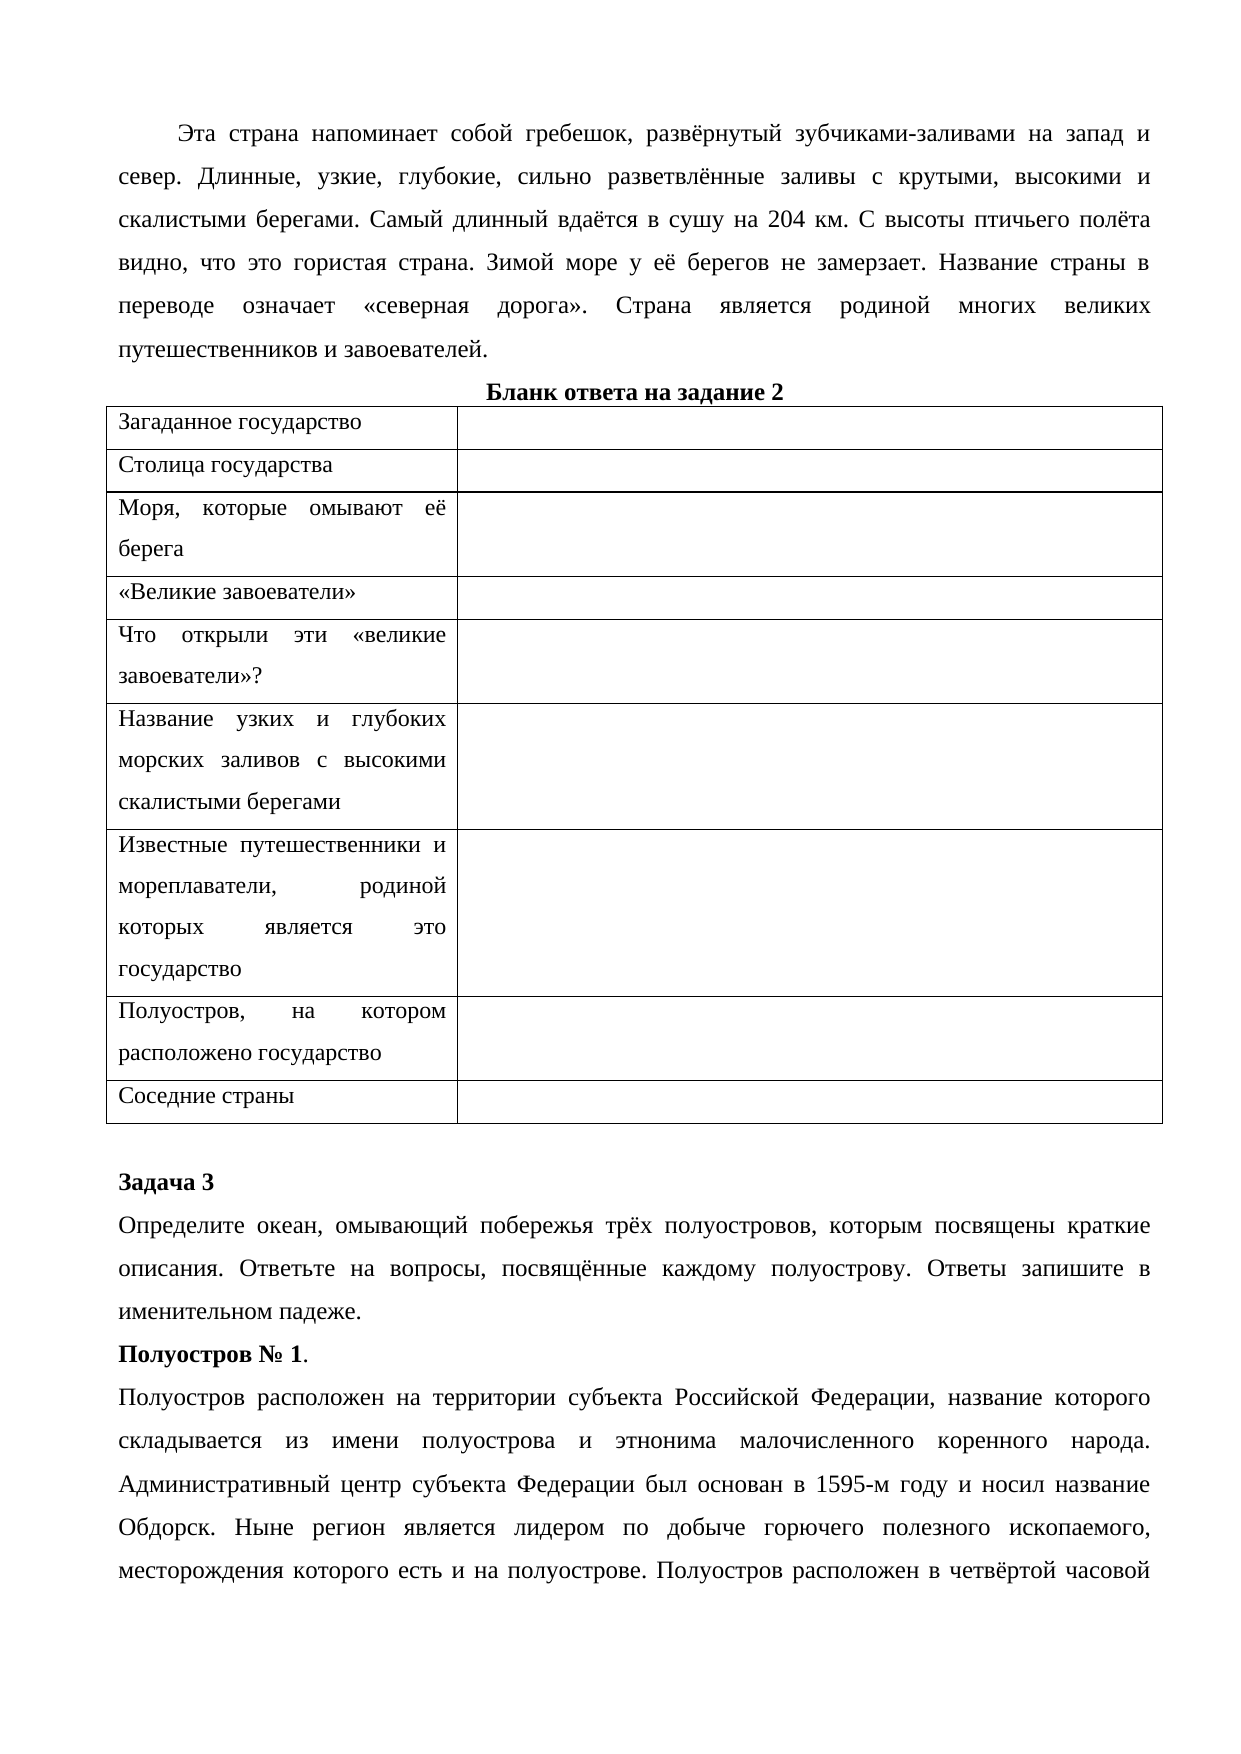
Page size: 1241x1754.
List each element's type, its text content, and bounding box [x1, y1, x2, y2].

table_cell [458, 997, 1162, 1080]
table_cell Полуостров, на котором расположено государство [107, 997, 457, 1080]
text Определите океан, омывающий побережья трёх полуостровов, которым посвящены краткие описания. Ответьте на вопросы, посвящённые каждому полуострову. Ответы запишите в именительном падеже. [118, 1210, 1152, 1325]
table_cell [458, 493, 1162, 576]
table_header [458, 407, 1162, 448]
table_cell [458, 577, 1162, 619]
text Эта страна напоминает собой гребешок, развёрнутый зубчиками-заливами на запад и север. Длинные, узкие, глубокие, сильно разветвлённые заливы с крутыми, высокими и скалистыми берегами. Самый длинный вдаётся в сушу на 204 км. С высоты птичьего полёта видно, что это гористая страна. Зимой море у её берегов не замерзает. Название страны в переводе означает «северная дорога». Страна является родиной многих великих путешественников и завоевателей. [118, 118, 1152, 362]
table_cell Соседние страны [107, 1081, 457, 1123]
text Задача 3 [118, 1167, 1152, 1196]
table_cell [458, 450, 1162, 491]
text Полуостров № 1. [118, 1339, 1152, 1368]
table_cell [458, 1081, 1162, 1123]
table_cell Известные путешественники и мореплаватели, родиной которых является это государство [107, 830, 457, 996]
table_cell Что открыли эти «великие завоеватели»? [107, 620, 457, 703]
table_cell [458, 620, 1162, 703]
table_header Загаданное государство [107, 407, 457, 448]
table_cell Название узких и глубоких морских заливов с высокими скалистыми берегами [107, 704, 457, 828]
table_cell Столица государства [107, 450, 457, 491]
table_cell [458, 830, 1162, 996]
table_cell «Великие завоеватели» [107, 577, 457, 619]
table_cell [458, 704, 1162, 828]
table_cell Моря, которые омывают её берега [107, 493, 457, 576]
text Бланк ответа на задание 2 [118, 377, 1152, 406]
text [118, 1382, 1152, 1584]
